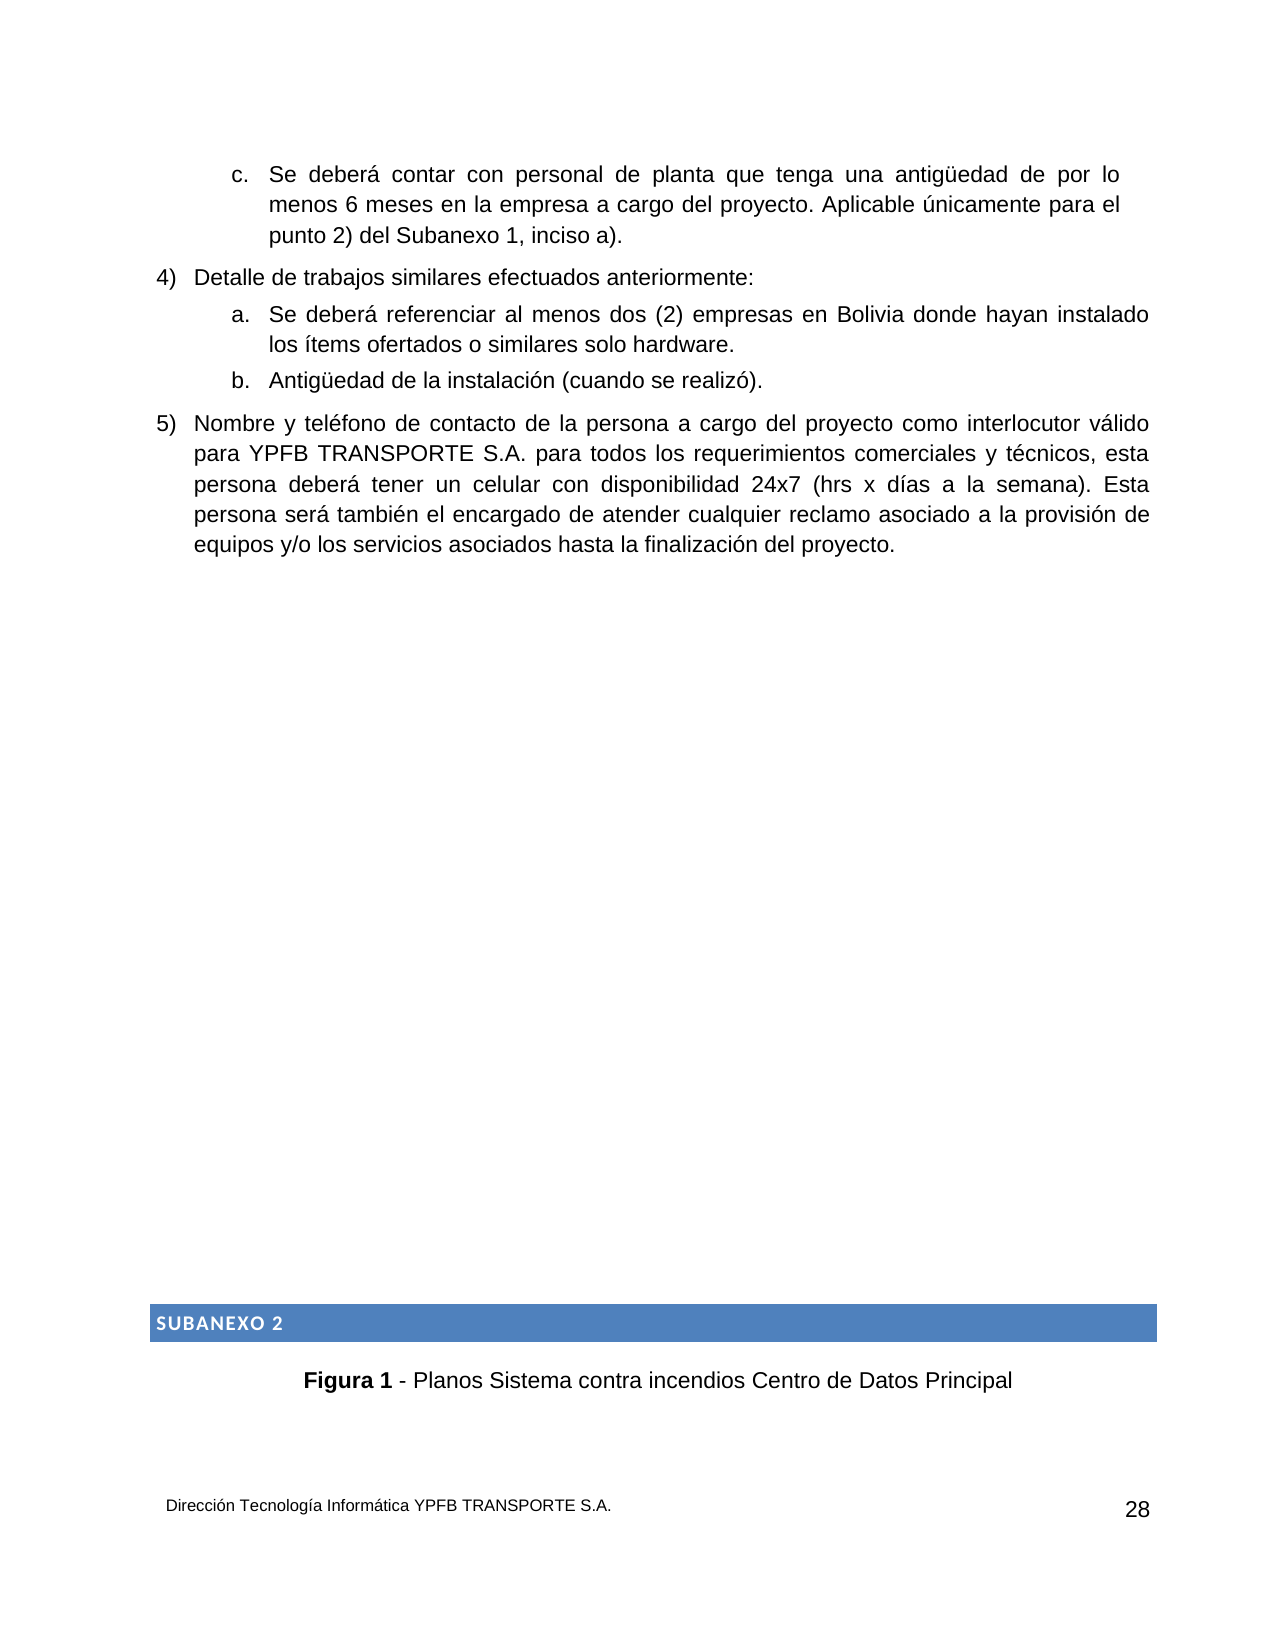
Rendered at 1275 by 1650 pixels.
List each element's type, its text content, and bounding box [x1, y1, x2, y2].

list Antigüedad de la instalación (cuando se realizó). [231, 367, 1150, 394]
list Se deberá referenciar al menos dos (2) empresas en Bolivia donde hayan instalado los ítems ofertados o similares solo hardware. [231, 301, 1150, 357]
list Se deberá contar con personal de planta que tenga una antigüedad de por lo menos 6 meses en la empresa a cargo del proyecto. Aplicable únicamente para el punto 2) del Subanexo 1, inciso a). [231, 161, 1121, 248]
list Nombre y teléfono de contacto de la persona a cargo del proyecto como interlocutor válido para YPFB TRANSPORTE S.A. para todos los requerimientos comerciales y técnicos, esta persona deberá tener un celular con disponibilidad 24x7 (hrs x días a la semana). Esta persona será también el encargado de atender cualquier reclamo asociado a la provisión de equipos y/o los servicios asociados hasta la finalización del proyecto. [156, 410, 1150, 557]
subtitle SUBANEXO 2 [156, 1310, 1150, 1336]
list Detalle de trabajos similares efectuados anteriormente: [156, 264, 1150, 291]
text Figura 1 - Planos Sistema contra incendios Centro de Datos Principal [166, 1367, 1150, 1393]
